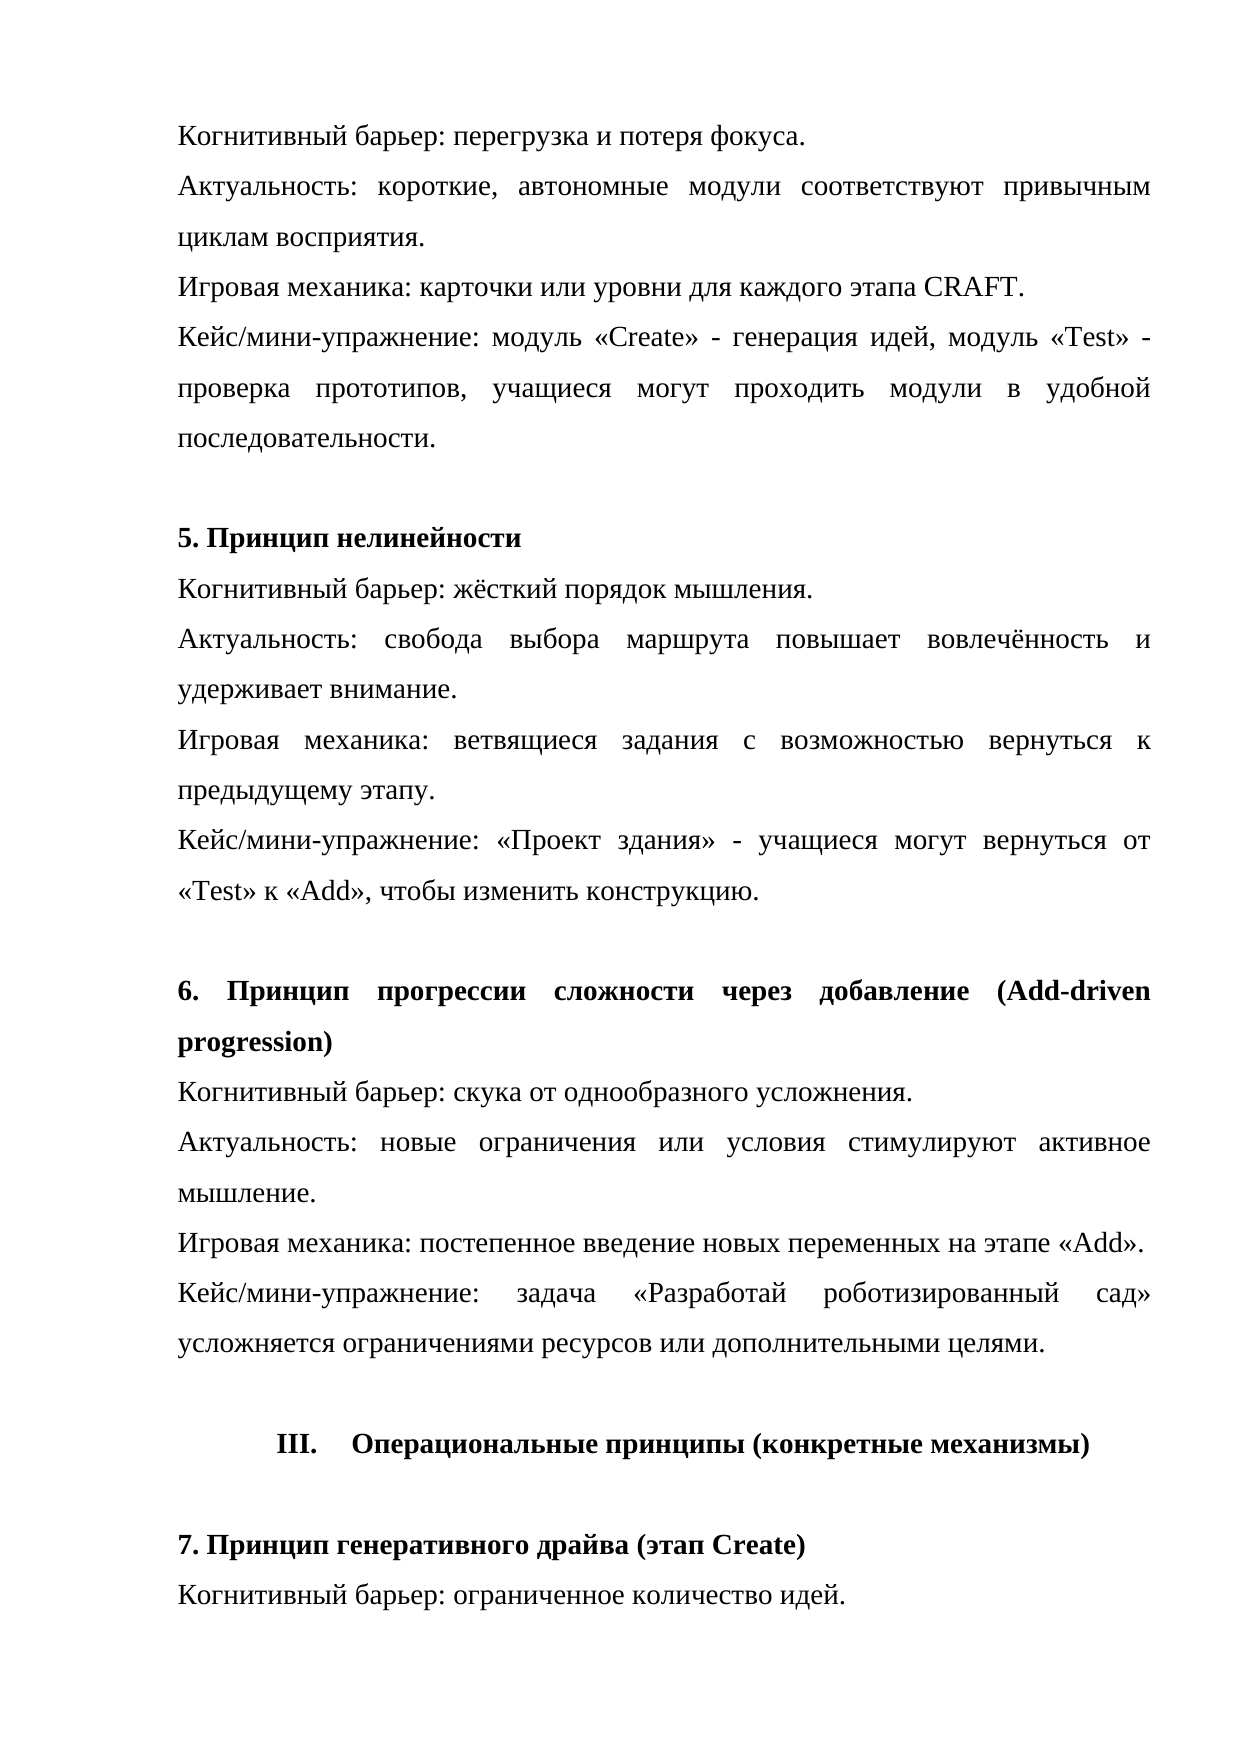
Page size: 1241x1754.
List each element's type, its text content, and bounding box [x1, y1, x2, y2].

text Игровая механика: ветвящиеся задания с возможностью вернуться к предыдущему этапу. [177, 722, 1152, 806]
text Актуальность: короткие, автономные модули соответствуют привычным циклам восприятия. [177, 168, 1152, 252]
text Когнитивный барьер: жёсткий порядок мышления. [177, 571, 1152, 604]
text Когнитивный барьер: перегрузка и потеря фокуса. [177, 118, 1152, 152]
text Кейс/мини-упражнение: модуль «Create» - генерация идей, модуль «Test» - проверка прототипов, учащиеся могут проходить модули в удобной последовательности. [177, 319, 1152, 453]
text 6. Принцип прогрессии сложности через добавление (Add-driven progression) [177, 973, 1152, 1057]
text Кейс/мини-упражнение: задача «Разработай роботизированный сад» усложняется ограничениями ресурсов или дополнительными целями. [177, 1275, 1152, 1359]
text 5. Принцип нелинейности [177, 521, 1152, 554]
text Когнитивный барьер: ограниченное количество идей. [177, 1577, 1152, 1611]
text Игровая механика: постепенное введение новых переменных на этапе «Add». [177, 1225, 1152, 1258]
text Игровая механика: карточки или уровни для каждого этапа CRAFT. [177, 269, 1152, 303]
text Актуальность: новые ограничения или условия стимулируют активное мышление. [177, 1124, 1152, 1208]
text Когнитивный барьер: скука от однообразного усложнения. [177, 1074, 1152, 1108]
text 7. Принцип генеративного драйва (этап Create) [177, 1527, 1152, 1560]
list Операциональные принципы (конкретные механизмы) [215, 1426, 1152, 1460]
text Кейс/мини-упражнение: «Проект здания» - учащиеся могут вернуться от «Test» к «Add», чтобы изменить конструкцию. [177, 822, 1152, 906]
text Актуальность: свобода выбора маршрута повышает вовлечённость и удерживает внимание. [177, 621, 1152, 705]
